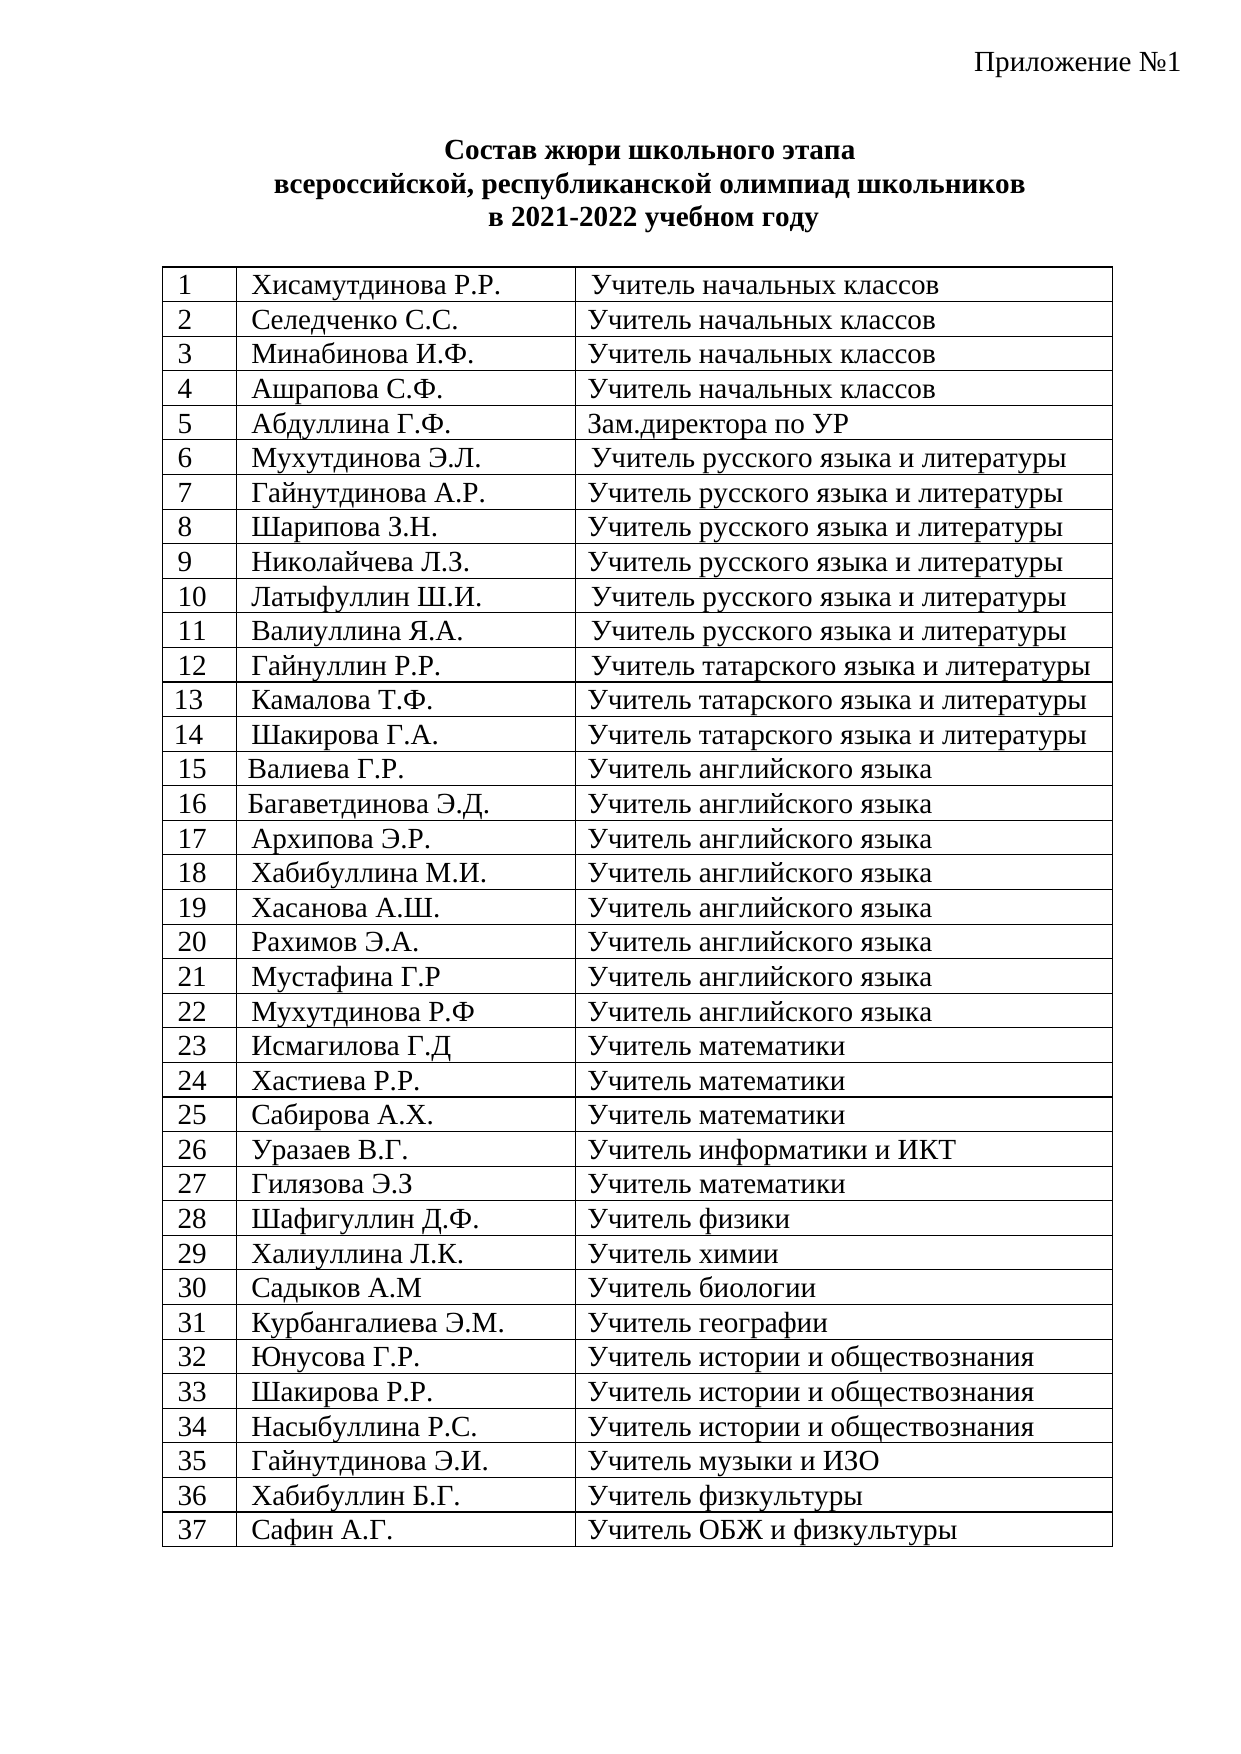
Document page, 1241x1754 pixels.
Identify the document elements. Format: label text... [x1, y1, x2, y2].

table_cell 37 [163, 1513, 236, 1546]
table_header 1 [163, 268, 236, 301]
table_cell 24 [163, 1063, 236, 1096]
table_cell 3 [163, 337, 236, 370]
table_cell Шакирова Г.А. [237, 717, 575, 751]
table_cell Минабинова И.Ф. [237, 337, 575, 370]
table_cell Зам.директора по УР [576, 406, 1112, 439]
table_cell 5 [163, 406, 236, 439]
table_cell Николайчева Л.З. [237, 544, 575, 578]
table_cell Исмагилова Г.Д [237, 1028, 575, 1062]
table_cell Гайнутдинова А.Р. [237, 475, 575, 508]
table_cell Абдуллина Г.Ф. [237, 406, 575, 439]
table_cell Шарипова З.Н. [237, 510, 575, 543]
table_cell Латыфуллин Ш.И. [237, 579, 575, 612]
table_cell Учитель географии [576, 1305, 1112, 1338]
table_cell Учитель английского языка [576, 855, 1112, 889]
table_cell Камалова Т.Ф. [237, 683, 575, 716]
table_cell 14 [163, 717, 236, 751]
table_cell Шафигуллин Д.Ф. [237, 1201, 575, 1235]
table_cell 23 [163, 1028, 236, 1062]
table_header Учитель начальных классов [576, 268, 1112, 301]
table_cell Багаветдинова Э.Д. [237, 786, 575, 820]
table_cell Учитель английского языка [576, 994, 1112, 1027]
table_cell 17 [163, 821, 236, 854]
table_cell Учитель химии [576, 1236, 1112, 1269]
table_cell 35 [163, 1443, 236, 1477]
table_cell 27 [163, 1167, 236, 1200]
table_cell 8 [163, 510, 236, 543]
table_cell Валиуллина Я.А. [237, 613, 575, 647]
table_cell Хасанова А.Ш. [237, 890, 575, 923]
table_cell Учитель русского языка и литературы [576, 613, 1112, 647]
table_cell Учитель татарского языка и литературы [576, 648, 1112, 681]
table_cell Учитель английского языка [576, 786, 1112, 820]
table_cell Учитель татарского языка и литературы [576, 683, 1112, 716]
table_cell 31 [163, 1305, 236, 1338]
table_cell Юнусова Г.Р. [237, 1340, 575, 1373]
table_cell 12 [163, 648, 236, 681]
table_cell 29 [163, 1236, 236, 1269]
table_cell Учитель математики [576, 1063, 1112, 1096]
table_cell 16 [163, 786, 236, 820]
table_cell 21 [163, 959, 236, 993]
table_cell 19 [163, 890, 236, 923]
table_cell Хастиева Р.Р. [237, 1063, 575, 1096]
table_cell 15 [163, 752, 236, 785]
table_cell 7 [163, 475, 236, 508]
table_cell 20 [163, 925, 236, 958]
table_cell Учитель татарского языка и литературы [576, 717, 1112, 751]
table_cell Учитель начальных классов [576, 302, 1112, 336]
table_cell 10 [163, 579, 236, 612]
table_cell Учитель истории и обществознания [576, 1409, 1112, 1442]
table_cell Учитель биологии [576, 1270, 1112, 1304]
table_cell Учитель математики [576, 1167, 1112, 1200]
table_cell Курбангалиева Э.М. [237, 1305, 575, 1338]
table_cell Учитель информатики и ИКТ [576, 1132, 1112, 1166]
table_cell 22 [163, 994, 236, 1027]
table_cell 6 [163, 440, 236, 474]
table_cell 13 [163, 683, 236, 716]
text в 2021-2022 учебном году [118, 199, 1181, 233]
table_cell 9 [163, 544, 236, 578]
table_cell Учитель музыки и ИЗО [576, 1443, 1112, 1477]
table_cell Учитель английского языка [576, 925, 1112, 958]
table_cell Учитель математики [576, 1028, 1112, 1062]
table_cell Учитель физики [576, 1201, 1112, 1235]
table_cell Шакирова Р.Р. [237, 1374, 575, 1408]
table_header Хисамутдинова Р.Р. [237, 268, 575, 301]
table_cell 4 [163, 371, 236, 405]
table_cell Гайнуллин Р.Р. [237, 648, 575, 681]
table_cell Учитель английского языка [576, 890, 1112, 923]
text Состав жюри школьного этапа [118, 132, 1181, 166]
table_cell Мухутдинова Р.Ф [237, 994, 575, 1027]
table_cell Рахимов Э.А. [237, 925, 575, 958]
table_cell Учитель русского языка и литературы [576, 579, 1112, 612]
table_cell Гайнутдинова Э.И. [237, 1443, 575, 1477]
table_cell Хабибуллина М.И. [237, 855, 575, 889]
table_cell Учитель начальных классов [576, 337, 1112, 370]
table_cell Селедченко С.С. [237, 302, 575, 336]
table_cell 34 [163, 1409, 236, 1442]
table_cell 26 [163, 1132, 236, 1166]
table_cell Учитель английского языка [576, 959, 1112, 993]
table_cell 36 [163, 1478, 236, 1511]
table_cell Гилязова Э.З [237, 1167, 575, 1200]
table_cell Учитель истории и обществознания [576, 1374, 1112, 1408]
table_cell 18 [163, 855, 236, 889]
text всероссийской, республиканской олимпиад школьников [118, 166, 1181, 199]
table_cell 2 [163, 302, 236, 336]
table_cell 28 [163, 1201, 236, 1235]
table_cell Уразаев В.Г. [237, 1132, 575, 1166]
table_cell Учитель английского языка [576, 821, 1112, 854]
table_cell Учитель начальных классов [576, 371, 1112, 405]
text Приложение №1 [118, 44, 1181, 78]
table_cell 33 [163, 1374, 236, 1408]
table_cell Ашрапова С.Ф. [237, 371, 575, 405]
table_cell 30 [163, 1270, 236, 1304]
table_cell Учитель русского языка и литературы [576, 544, 1112, 578]
table_cell Учитель истории и обществознания [576, 1340, 1112, 1373]
table_cell Учитель русского языка и литературы [576, 475, 1112, 508]
table_cell Халиуллина Л.К. [237, 1236, 575, 1269]
table_cell Садыков А.М [237, 1270, 575, 1304]
table_cell Учитель английского языка [576, 752, 1112, 785]
table_cell Учитель ОБЖ и физкультуры [576, 1513, 1112, 1546]
table_cell 11 [163, 613, 236, 647]
table_cell Сафин А.Г. [237, 1513, 575, 1546]
table_cell Учитель математики [576, 1098, 1112, 1131]
table_cell Хабибуллин Б.Г. [237, 1478, 575, 1511]
table_cell 32 [163, 1340, 236, 1373]
table_cell 25 [163, 1098, 236, 1131]
table_cell Мустафина Г.Р [237, 959, 575, 993]
table_cell Валиева Г.Р. [237, 752, 575, 785]
table_cell Насыбуллина Р.С. [237, 1409, 575, 1442]
table_cell Учитель русского языка и литературы [576, 440, 1112, 474]
table_cell Архипова Э.Р. [237, 821, 575, 854]
table_cell Учитель русского языка и литературы [576, 510, 1112, 543]
table_cell Сабирова А.Х. [237, 1098, 575, 1131]
table_cell Учитель физкультуры [576, 1478, 1112, 1511]
table_cell Мухутдинова Э.Л. [237, 440, 575, 474]
